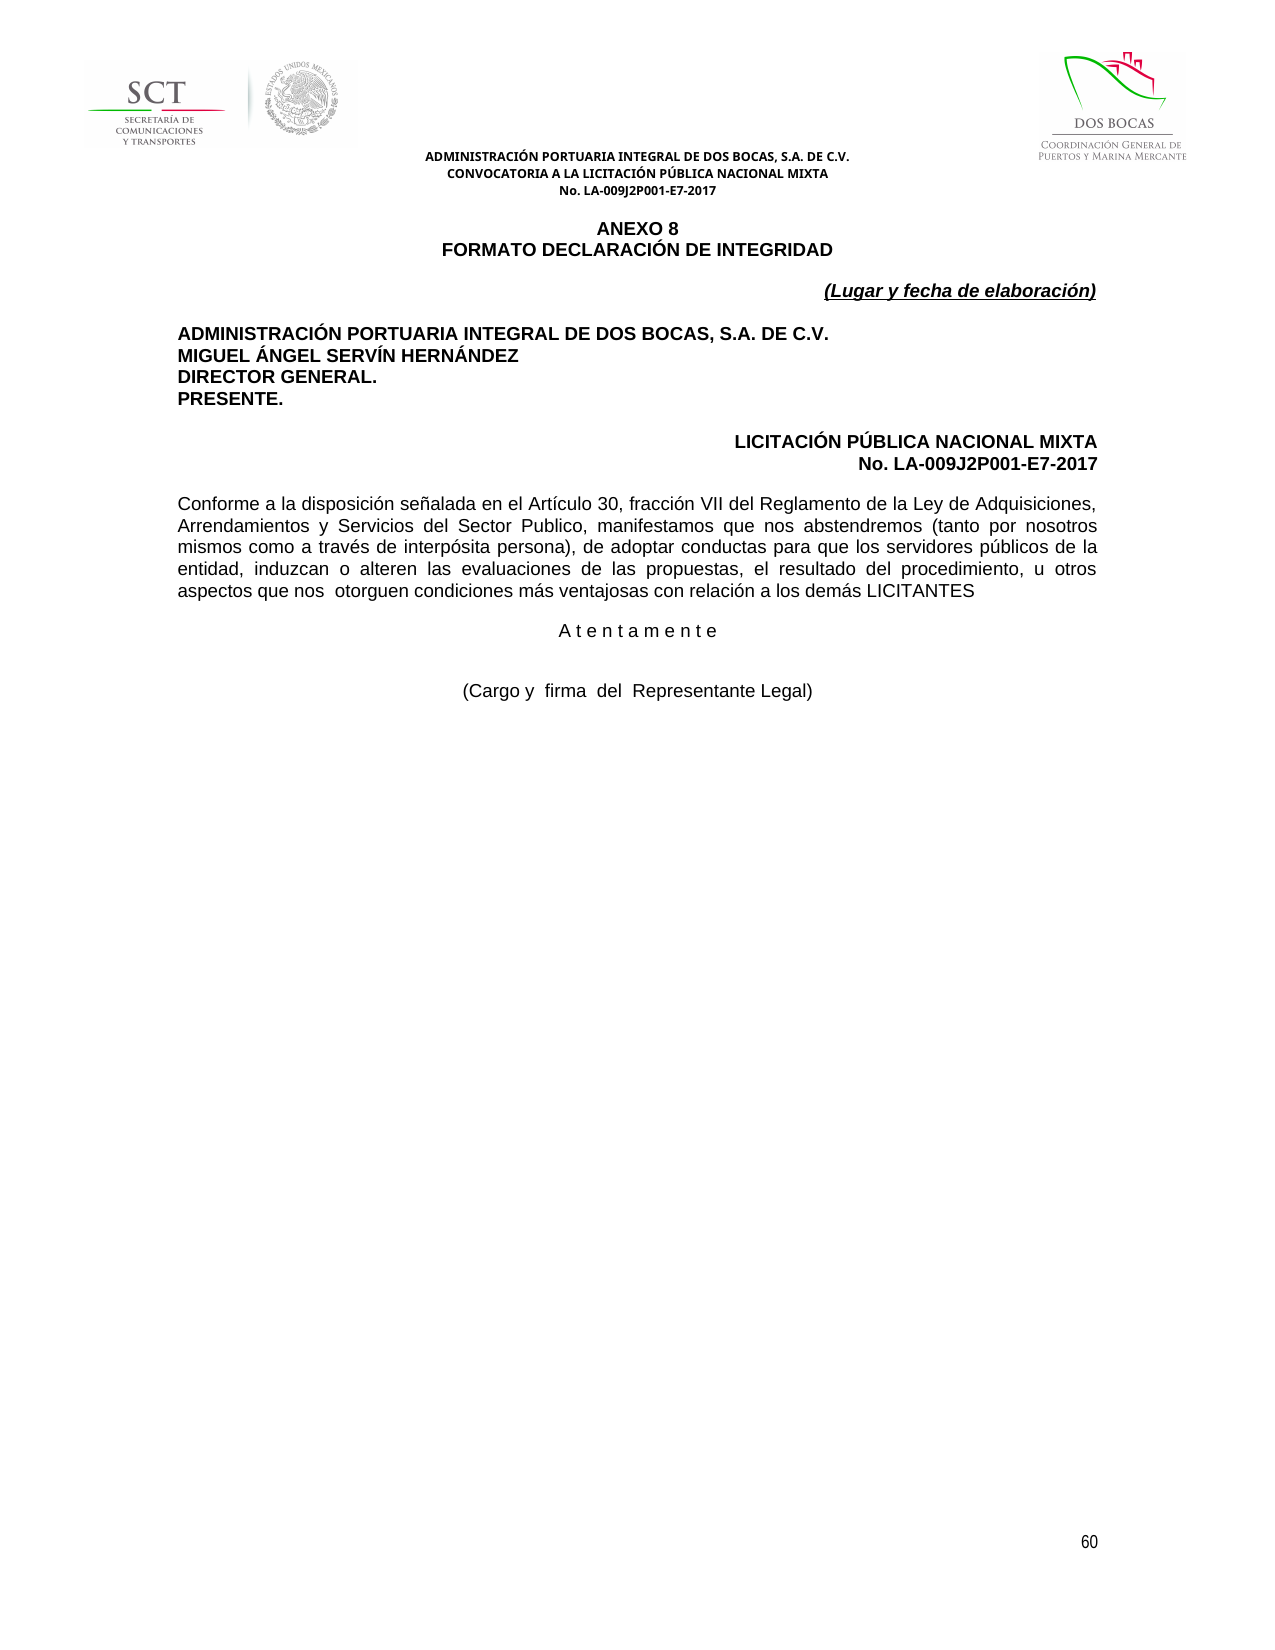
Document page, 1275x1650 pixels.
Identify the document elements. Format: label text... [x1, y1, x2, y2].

text LICITACIÓN PÚBLICA NACIONAL MIXTA [177, 431, 1098, 452]
text (Lugar y fecha de elaboración) [177, 280, 1098, 302]
text PRESENTE. [177, 388, 1098, 409]
text A t e n t a m e n t e [177, 620, 1098, 642]
text MIGUEL ÁNGEL SERVÍN HERNÁNDEZ [177, 345, 1098, 366]
text (Cargo y firma del Representante Legal) [177, 680, 1098, 702]
text ADMINISTRACIÓN PORTUARIA INTEGRAL DE DOS BOCAS, S.A. DE C.V. [177, 323, 1098, 345]
picture [84, 60, 358, 148]
text Conforme a la disposición señalada en el Artículo 30, fracción VII del Reglamento de la Ley de Adquisiciones, Arrendamientos y Servicios del Sector Publico, manifestamos que nos abstendremos (tanto por nosotros mismos como a través de interpósita persona), de adoptar conductas para que los servidores públicos de la entidad, induzcan o alteren las evaluaciones de las propuestas, el resultado del procedimiento, u otros aspectos que nos otorguen condiciones más ventajosas con relación a los demás LICITANTES [177, 493, 1098, 601]
text DIRECTOR GENERAL. [177, 366, 1098, 388]
text No. LA-009J2P001-E7-2017 [177, 452, 1098, 474]
picture [1038, 52, 1187, 162]
text ANEXO 8 [177, 218, 1098, 239]
text FORMATO DECLARACIÓN DE INTEGRIDAD [177, 239, 1098, 261]
